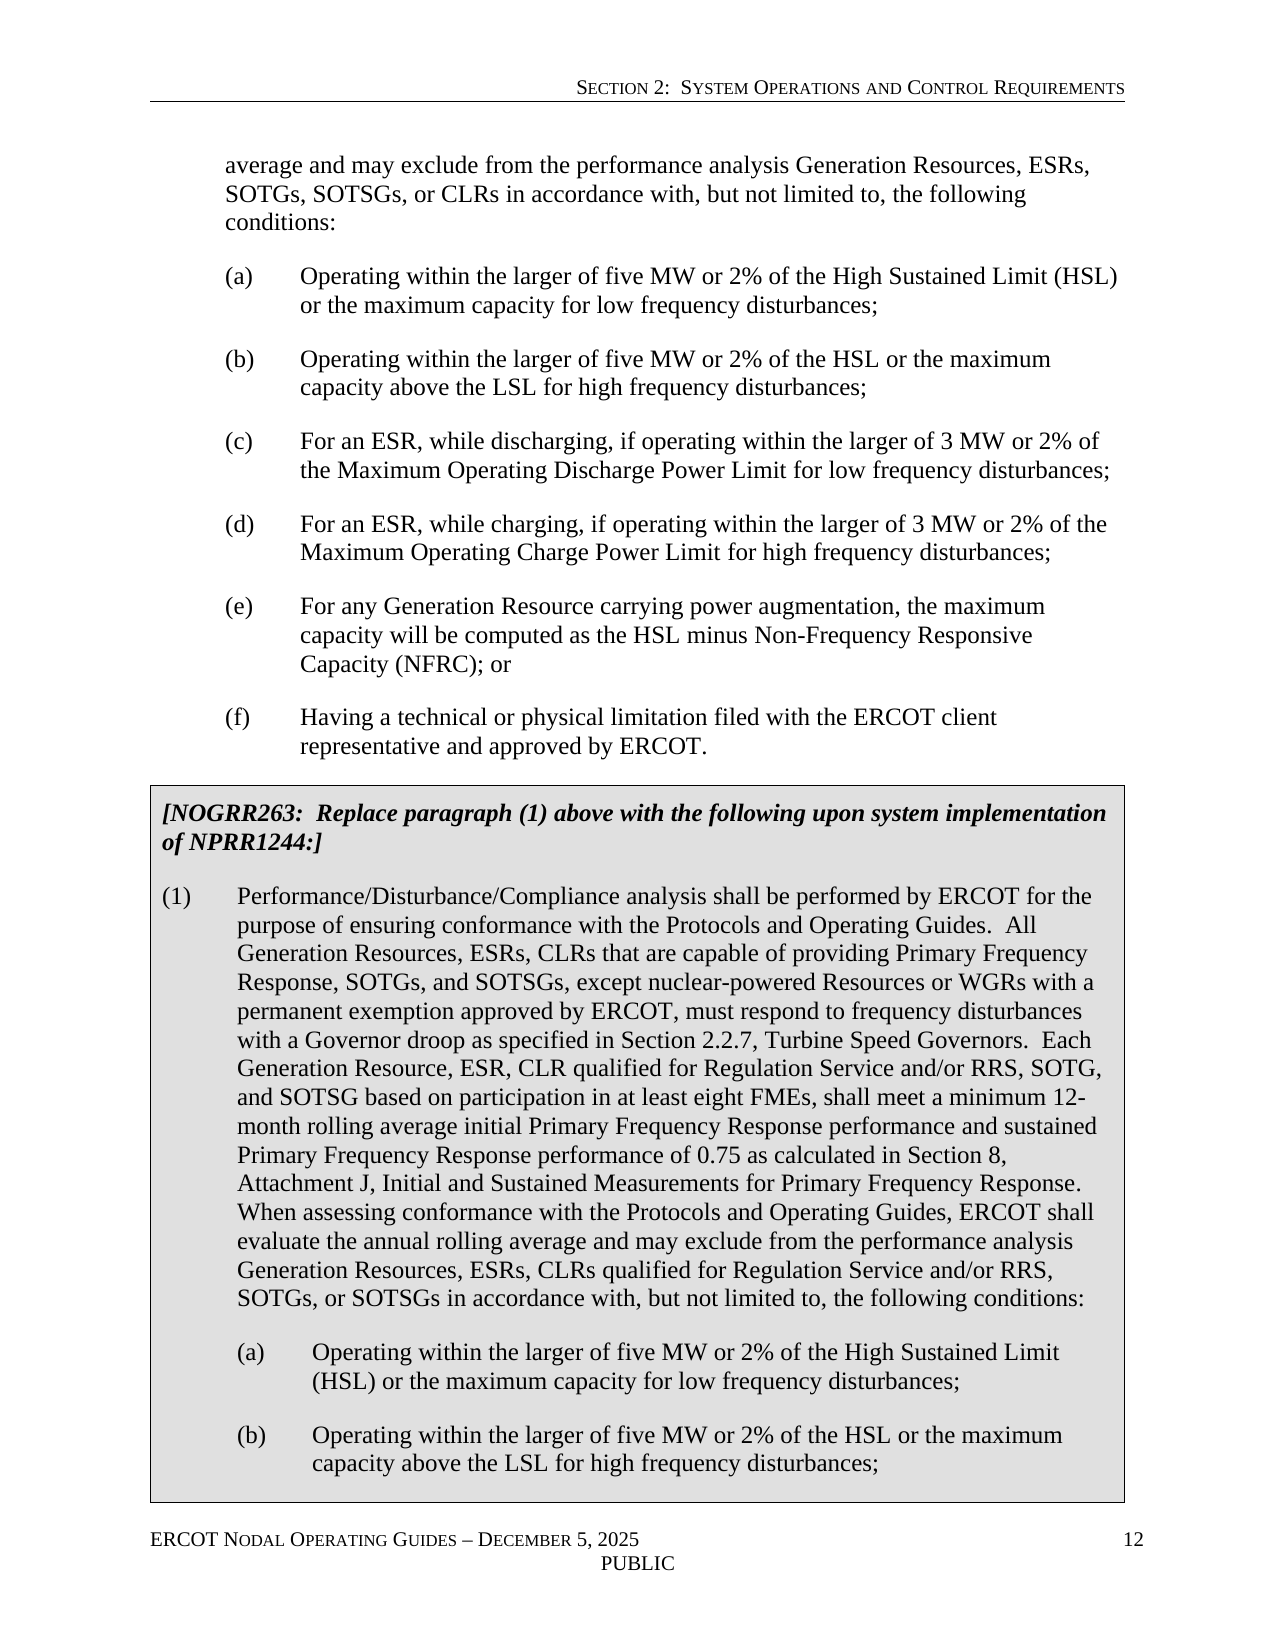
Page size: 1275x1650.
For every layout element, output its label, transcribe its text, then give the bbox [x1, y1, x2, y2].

text (c) For an ESR, while discharging, if operating within the larger of 3 MW or 2% of the Maximum Operating Discharge Power Limit for low frequency disturbances; [225, 426, 1125, 484]
text (d) For an ESR, while charging, if operating within the larger of 3 MW or 2% of the Maximum Operating Charge Power Limit for high frequency disturbances; [225, 509, 1125, 566]
text (e) For any Generation Resource carrying power augmentation, the maximum capacity will be computed as the HSL minus Non-Frequency Responsive Capacity (NFRC); or [225, 591, 1125, 677]
text (f) Having a technical or physical limitation filed with the ERCOT client representative and approved by ERCOT. [225, 702, 1125, 760]
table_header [151, 786, 1124, 1502]
text (a) Operating within the larger of five MW or 2% of the High Sustained Limit (HSL) or the maximum capacity for low frequency disturbances; [225, 261, 1125, 319]
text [150, 150, 1125, 236]
text (b) Operating within the larger of five MW or 2% of the HSL or the maximum capacity above the LSL for high frequency disturbances; [225, 344, 1125, 401]
